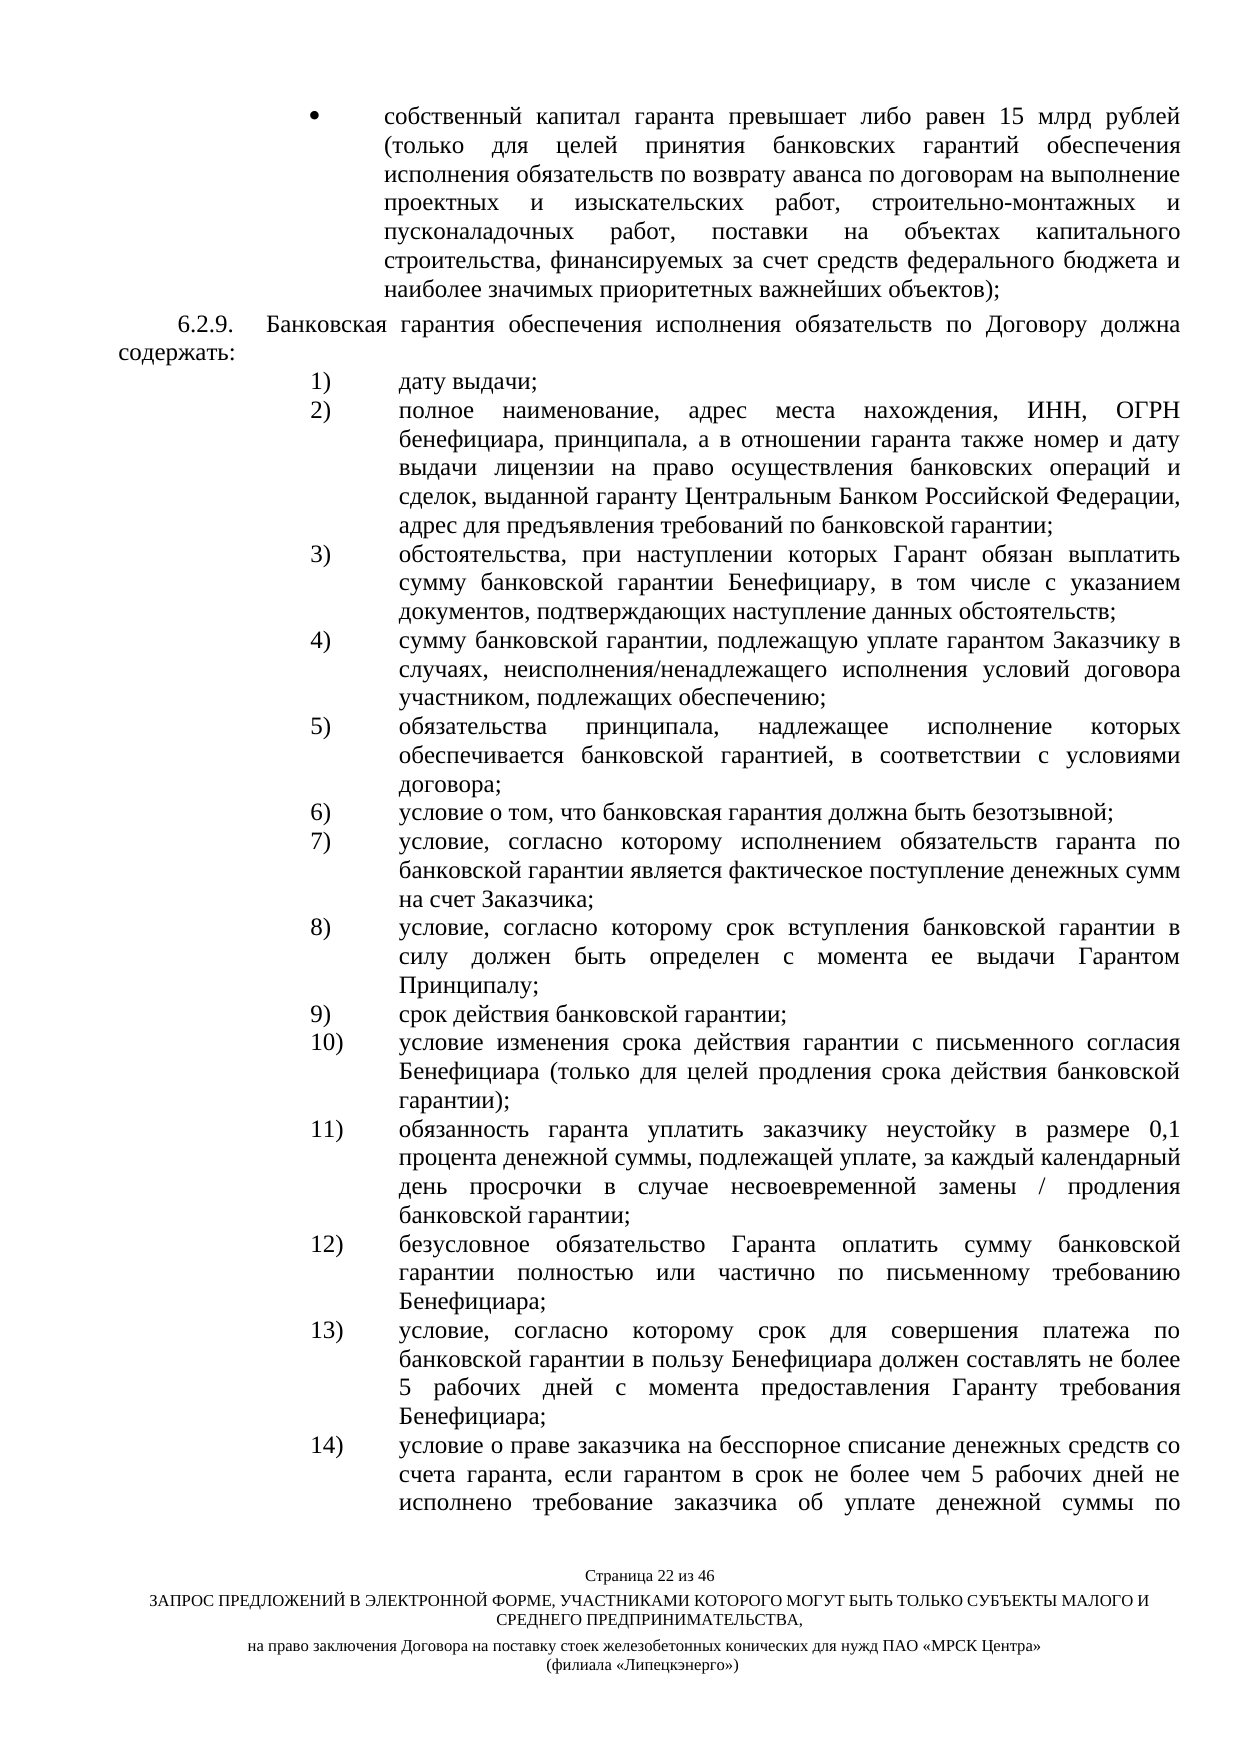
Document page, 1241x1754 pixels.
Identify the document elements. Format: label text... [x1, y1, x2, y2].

subtitle Банковская гарантия обеспечения исполнения обязательств по Договору должна содержать: [118, 309, 1181, 366]
list собственный капитал гаранта превышает либо равен 15 млрд рублей (только для целей принятия банковских гарантий обеспечения исполнения обязательств по возврату аванса по договорам на выполнение проектных и изыскательских работ, строительно-монтажных и пусконаладочных работ, поставки на объектах капитального строительства, финансируемых за счет средств федерального бюджета и наиболее значимых приоритетных важнейших объектов); [310, 101, 1181, 302]
list условие, согласно которому исполнением обязательств гаранта по банковской гарантии является фактическое поступление денежных сумм на счет Заказчика; [310, 826, 1181, 912]
list безусловное обязательство Гаранта оплатить сумму банковской гарантии полностью или частично по письменному требованию Бенефициара; [310, 1229, 1181, 1315]
list обязательства принципала, надлежащее исполнение которых обеспечивается банковской гарантией, в соответствии с условиями договора; [310, 711, 1181, 797]
list полное наименование, адрес места нахождения, ИНН, ОГРН бенефициара, принципала, а в отношении гаранта также номер и дату выдачи лицензии на право осуществления банковских операций и сделок, выданной гаранту Центральным Банком Российской Федерации, адрес для предъявления требований по банковской гарантии; [310, 395, 1181, 539]
list сумму банковской гарантии, подлежащую уплате гарантом Заказчику в случаях, неисполнения/ненадлежащего исполнения условий договора участником, подлежащих обеспечению; [310, 625, 1181, 711]
list условие, согласно которому срок для совершения платежа по банковской гарантии в пользу Бенефициара должен составлять не более 5 рабочих дней с момента предоставления Гаранту требования Бенефициара; [310, 1315, 1181, 1430]
list дату выдачи; [310, 366, 1181, 395]
list условие, согласно которому срок вступления банковской гарантии в силу должен быть определен с момента ее выдачи Гарантом Принципалу; [310, 912, 1181, 999]
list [310, 1430, 1181, 1516]
list срок действия банковской гарантии; [310, 999, 1181, 1027]
list обстоятельства, при наступлении которых Гарант обязан выплатить сумму банковской гарантии Бенефициару, в том числе с указанием документов, подтверждающих наступление данных обстоятельств; [310, 539, 1181, 625]
list условие о том, что банковская гарантия должна быть безотзывной; [310, 797, 1181, 826]
list условие изменения срока действия гарантии с письменного согласия Бенефициара (только для целей продления срока действия банковской гарантии); [310, 1027, 1181, 1114]
list обязанность гаранта уплатить заказчику неустойку в размере 0,1 процента денежной суммы, подлежащей уплате, за каждый календарный день просрочки в случае несвоевременной замены / продления банковской гарантии; [310, 1114, 1181, 1229]
